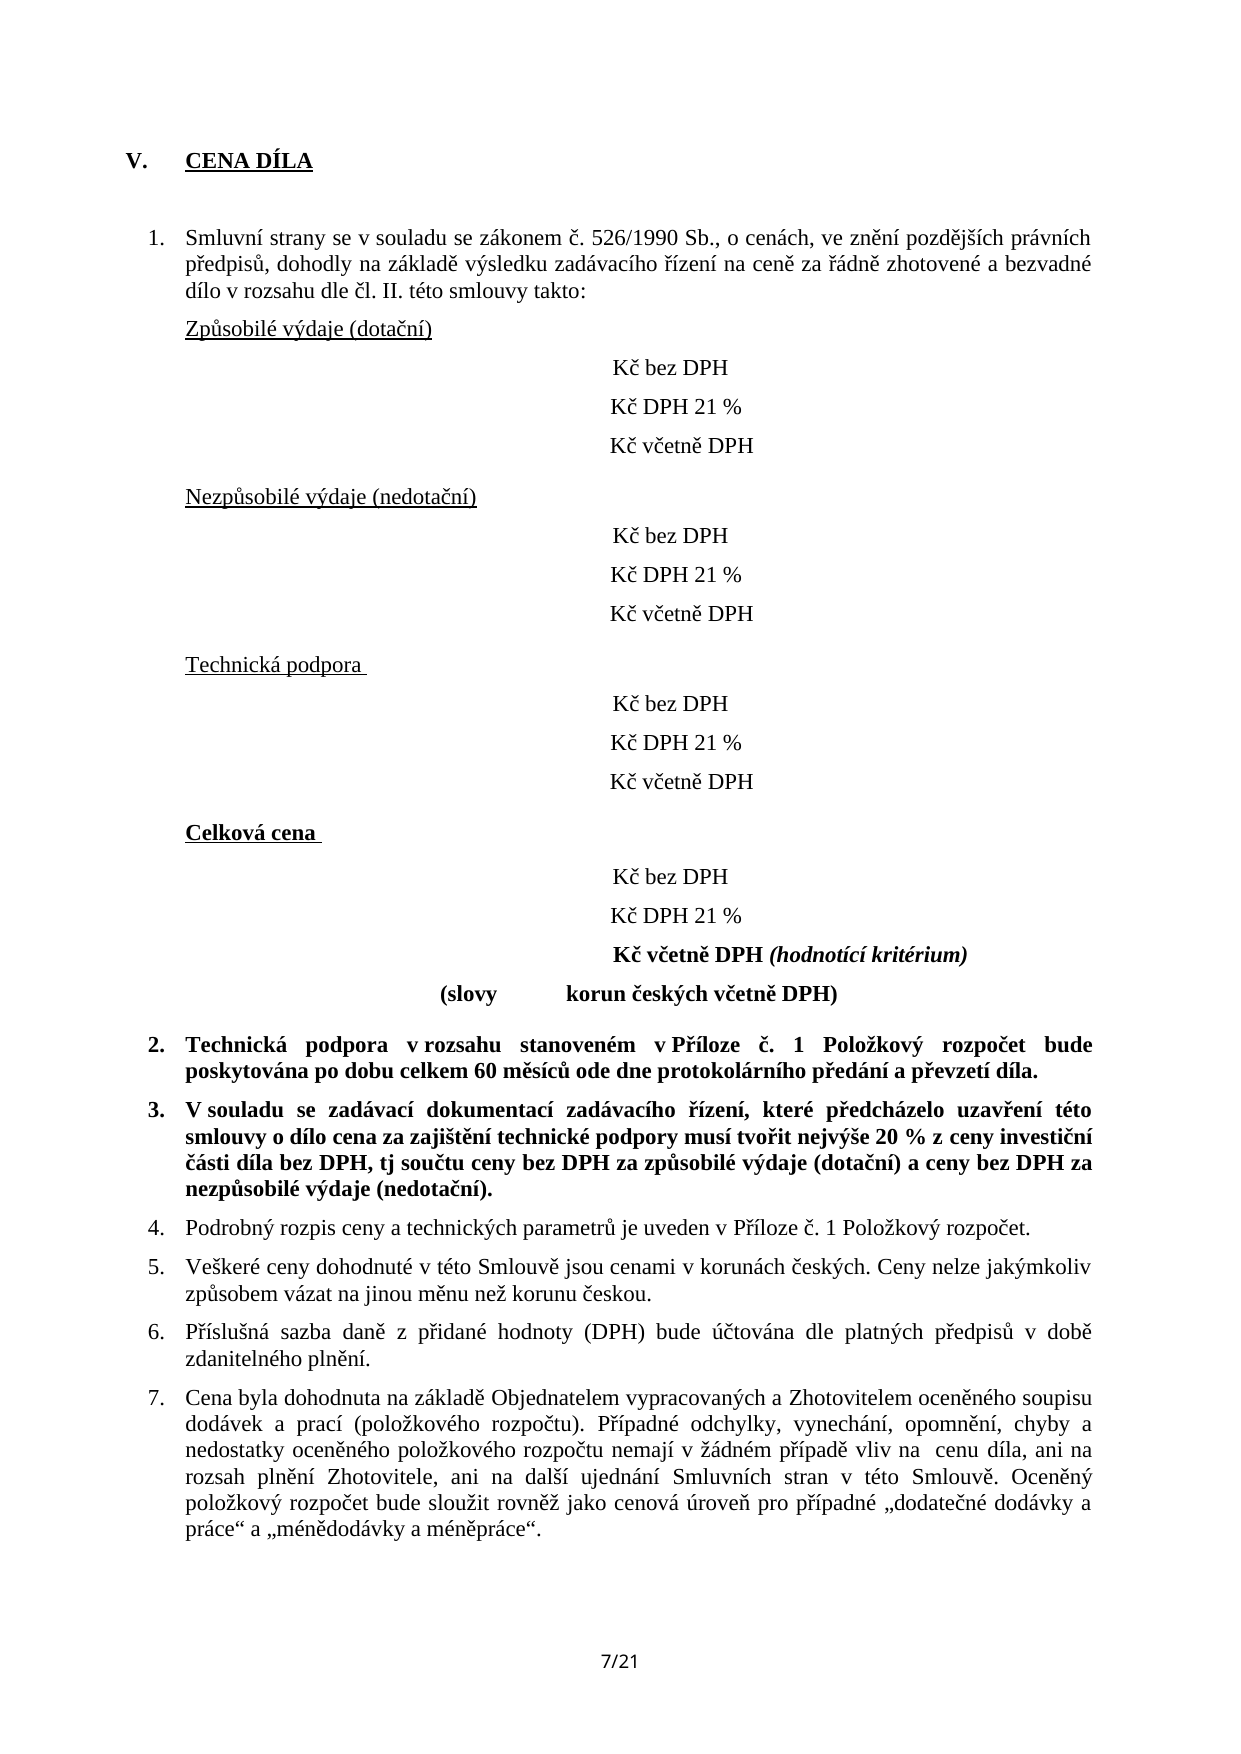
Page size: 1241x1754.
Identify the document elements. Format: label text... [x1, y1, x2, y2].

text CENA DÍLA [148, 148, 1093, 174]
list Kč DPH 21 % [185, 729, 1093, 755]
list Kč DPH 21 % [185, 902, 1093, 928]
list Technická podpora [185, 651, 1093, 678]
list Kč bez DPH [185, 354, 1093, 381]
list Kč bez DPH [185, 863, 1093, 890]
list Kč DPH 21 % [185, 393, 1093, 419]
list Technická podpora v rozsahu stanoveném v Příloze č. 1 Položkový rozpočet bude poskytována po dobu celkem 60 měsíců ode dne protokolárního předání a převzetí díla. [148, 1031, 1093, 1084]
list Způsobilé výdaje (dotační) [185, 316, 1093, 342]
list Veškeré ceny dohodnuté v této Smlouvě jsou cenami v korunách českých. Ceny nelze jakýmkoliv způsobem vázat na jinou měnu než korunu českou. [148, 1253, 1093, 1306]
list Kč včetně DPH [185, 768, 1093, 794]
list Kč včetně DPH [185, 600, 1093, 626]
list Nezpůsobilé výdaje (nedotační) [185, 483, 1093, 510]
list Cena byla dohodnuta na základě Objednatelem vypracovaných a Zhotovitelem oceněného soupisu dodávek a prací (položkového rozpočtu). Případné odchylky, vynechání, opomnění, chyby a nedostatky oceněného položkového rozpočtu nemají v žádném případě vliv na cenu díla, ani na rozsah plnění Zhotovitele, ani na další ujednání Smluvních stran v této Smlouvě. Oceněný položkový rozpočet bude sloužit rovněž jako cenová úroveň pro případné „dodatečné dodávky a práce“ a „ménědodávky a méněpráce“. [148, 1384, 1093, 1542]
list (slovy korun českých včetně DPH) [185, 980, 1093, 1006]
list Kč DPH 21 % [185, 561, 1093, 587]
list Kč včetně DPH [185, 432, 1093, 458]
list V souladu se zadávací dokumentací zadávacího řízení, které předcházelo uzavření této smlouvy o dílo cena za zajištění technické podpory musí tvořit nejvýše 20 % z ceny investiční části díla bez DPH, tj součtu ceny bez DPH za způsobilé výdaje (dotační) a ceny bez DPH za nezpůsobilé výdaje (nedotační). [148, 1096, 1093, 1202]
list Smluvní strany se v souladu se zákonem č. 526/1990 Sb., o cenách, ve znění pozdějších právních předpisů, dohodly na základě výsledku zadávacího řízení na ceně za řádně zhotovené a bezvadné dílo v rozsahu dle čl. II. této smlouvy takto: [148, 224, 1093, 303]
list Podrobný rozpis ceny a technických parametrů je uveden v Příloze č. 1 Položkový rozpočet. [148, 1214, 1093, 1241]
list Kč bez DPH [185, 522, 1093, 549]
list Příslušná sazba daně z přidané hodnoty (DPH) bude účtována dle platných předpisů v době zdanitelného plnění. [148, 1318, 1093, 1371]
text Celková cena [185, 819, 1093, 846]
list Kč bez DPH [185, 690, 1093, 717]
list Kč včetně DPH (hodnotící kritérium) [185, 941, 1093, 967]
